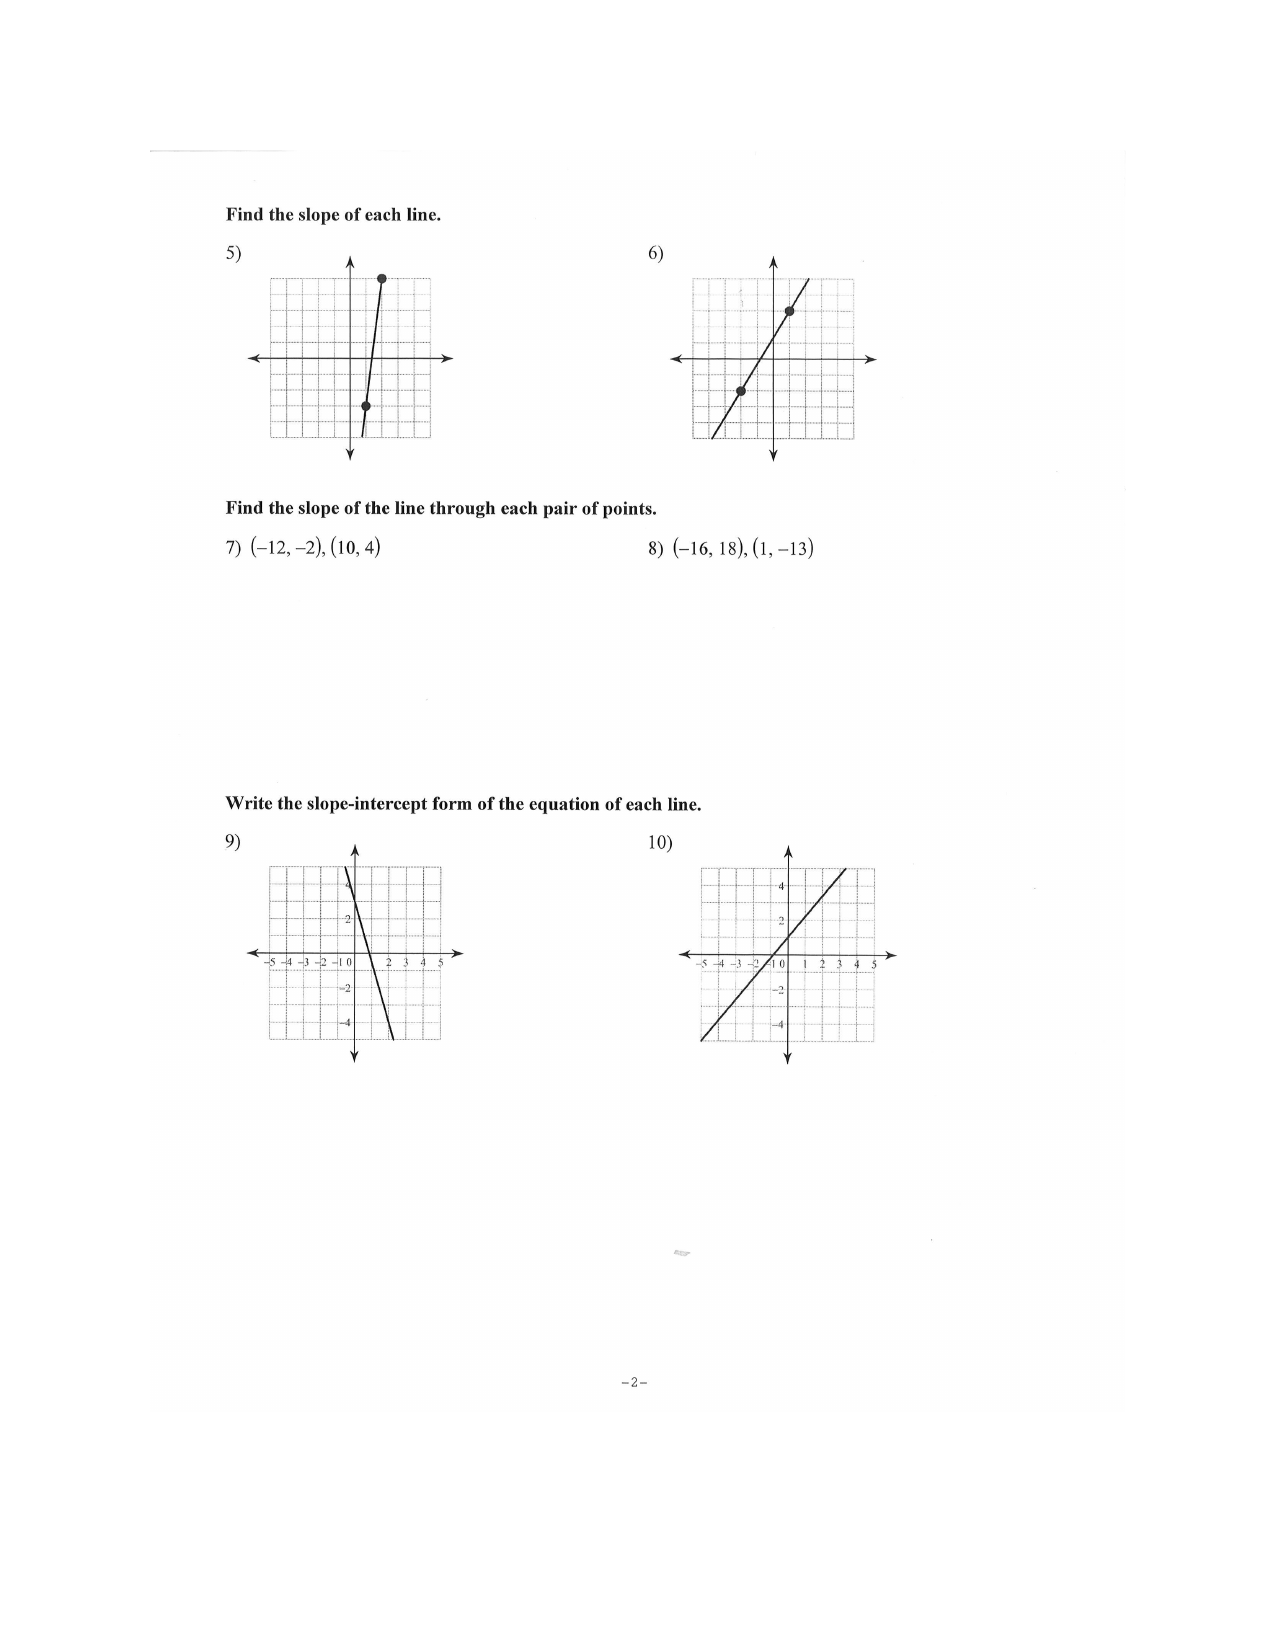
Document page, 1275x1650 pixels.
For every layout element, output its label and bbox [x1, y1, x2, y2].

picture [150, 150, 1125, 1412]
